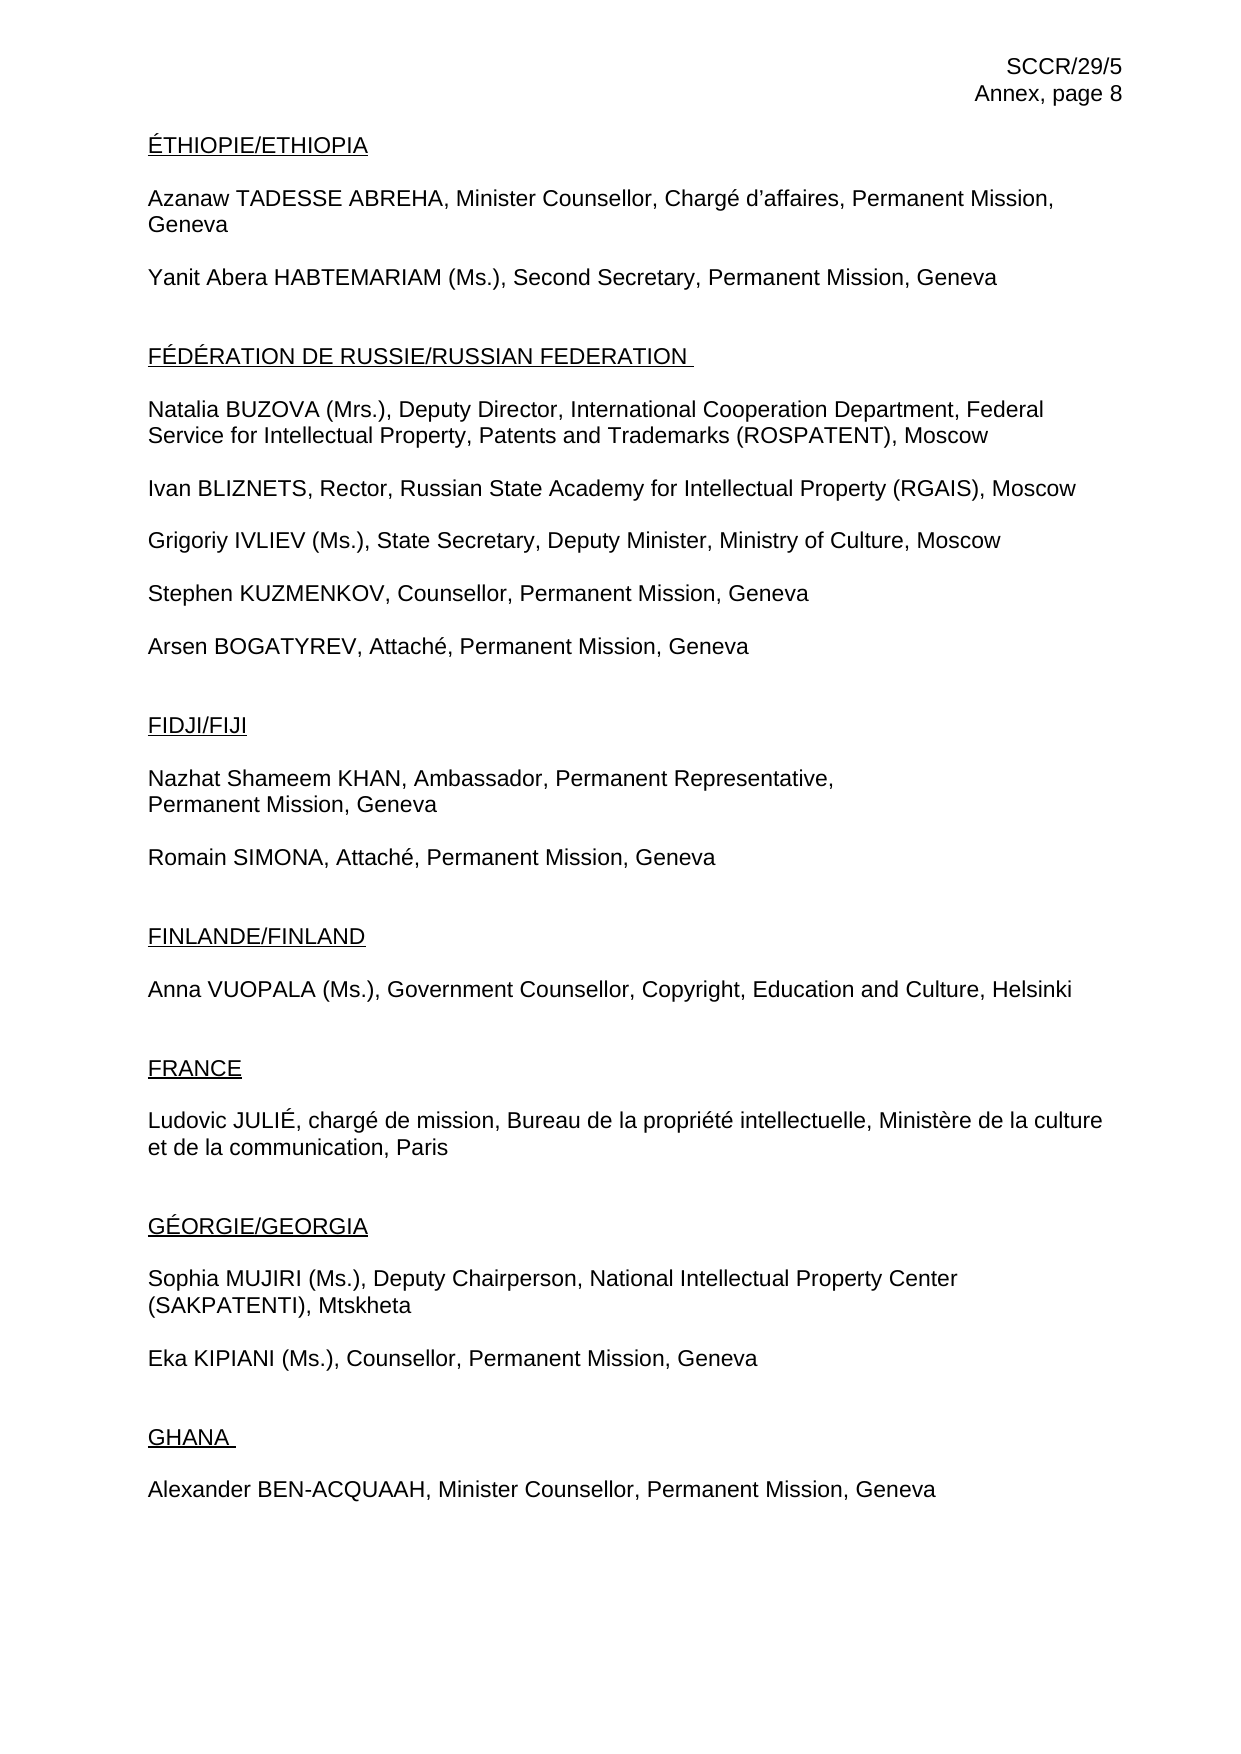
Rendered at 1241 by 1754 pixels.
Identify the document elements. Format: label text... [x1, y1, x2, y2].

text Yanit Abera HABTEMARIAM (Ms.), Second Secretary, Permanent Mission, Geneva [148, 264, 1122, 290]
text FRANCE [148, 1054, 1122, 1081]
text GÉORGIE/GEORGIA [148, 1213, 1122, 1239]
text FINLANDE/FINLAND [148, 923, 1122, 949]
text Azanaw TADESSE ABREHA, Minister Counsellor, Chargé d’affaires, Permanent Mission, Geneva [148, 185, 1122, 238]
text Ludovic JULIÉ, chargé de mission, Bureau de la propriété intellectuelle, Ministère de la culture et de la communication, Paris [148, 1107, 1122, 1160]
text ÉTHIOPIE/ETHIOPIA [148, 132, 1122, 158]
text Permanent Mission, Geneva [148, 791, 1122, 817]
text Anna VUOPALA (Ms.), Government Counsellor, Copyright, Education and Culture, Helsinki [148, 976, 1122, 1002]
text Sophia MUJIRI (Ms.), Deputy Chairperson, National Intellectual Property Center (SAKPATENTI), Mtskheta [148, 1265, 1122, 1318]
text Stephen KUZMENKOV, Counsellor, Permanent Mission, Geneva [148, 580, 1122, 607]
text Natalia BUZOVA (Mrs.), Deputy Director, International Cooperation Department, Federal Service for Intellectual Property, Patents and Trademarks (ROSPATENT), Moscow [148, 396, 1122, 448]
text GHANA [148, 1423, 1122, 1450]
text Ivan BLIZNETS, Rector, Russian State Academy for Intellectual Property (RGAIS), Moscow [148, 475, 1122, 501]
text Eka KIPIANI (Ms.), Counsellor, Permanent Mission, Geneva [148, 1344, 1122, 1371]
text Nazhat Shameem KHAN, Ambassador, Permanent Representative, [148, 765, 1122, 791]
text FIDJI/FIJI [148, 712, 1122, 738]
text Alexander BEN-ACQUAAH, Minister Counsellor, Permanent Mission, Geneva [148, 1476, 1122, 1503]
text FÉDÉRATION DE RUSSIE/RUSSIAN FEDERATION [148, 343, 1122, 369]
text Grigoriy IVLIEV (Ms.), State Secretary, Deputy Minister, Ministry of Culture, Moscow [148, 527, 1122, 554]
text Romain SIMONA, Attaché, Permanent Mission, Geneva [148, 844, 1122, 870]
text Arsen BOGATYREV, Attaché, Permanent Mission, Geneva [148, 633, 1122, 659]
